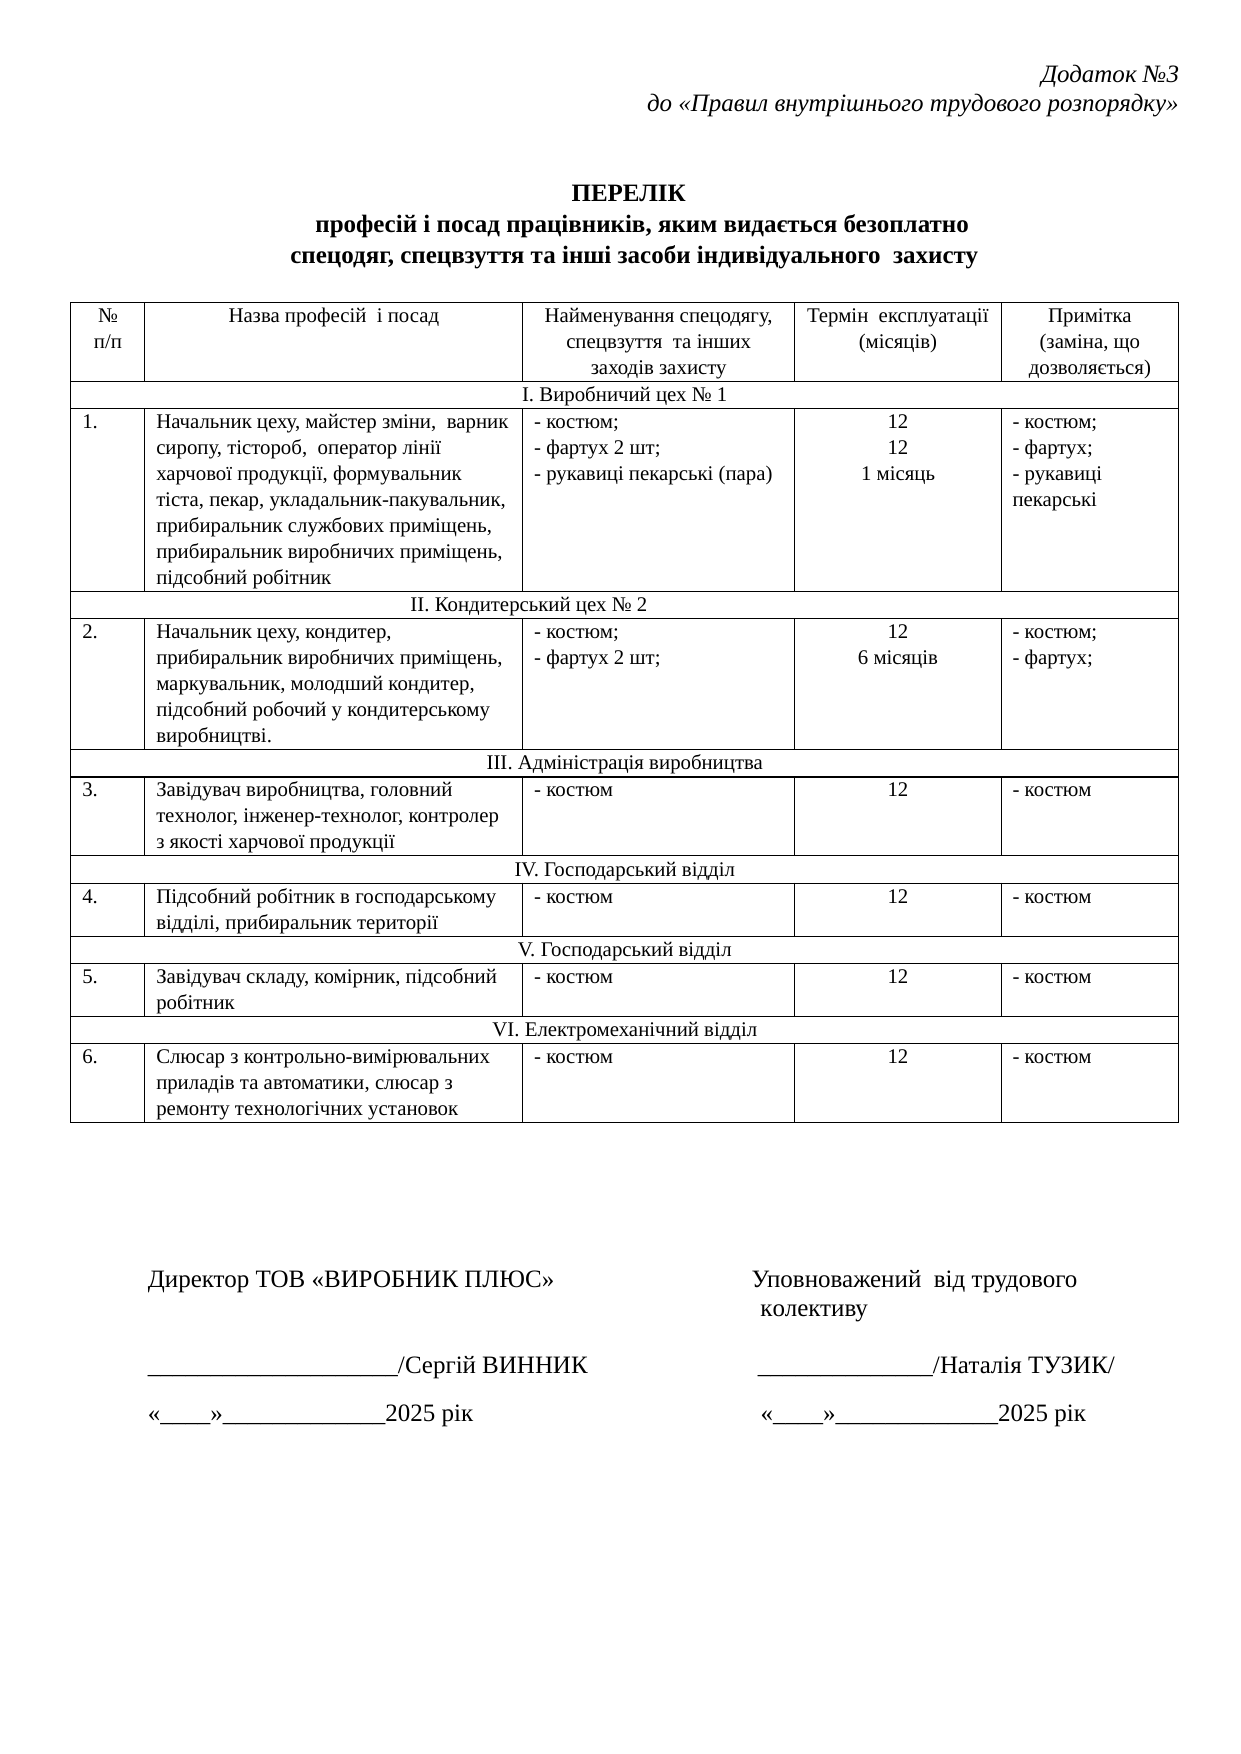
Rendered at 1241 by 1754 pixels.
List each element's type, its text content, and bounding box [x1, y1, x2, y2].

text спецодяг, спецвзуття та інші засоби індивідуального захисту [148, 240, 1181, 269]
table_cell - костюм [1002, 778, 1178, 855]
table_cell 1. [71, 409, 144, 591]
table_cell - костюм [523, 884, 794, 936]
table_cell 12 12 1 місяць [795, 409, 1001, 591]
table_cell IV. Господарський відділ [71, 856, 1178, 883]
table_cell Начальник цеху, майстер зміни, варник сиропу, тістороб, оператор лінії харчової продукції, формувальник тіста, пекар, укладальник-пакувальник, прибиральник службових приміщень, прибиральник виробничих приміщень, підсобний робітник [145, 409, 522, 591]
table_cell Підсобний робітник в господарському відділі, прибиральник території [145, 884, 522, 936]
table_cell 12 6 місяців [795, 619, 1001, 749]
text колективу [148, 1293, 1181, 1321]
table_cell - костюм [1002, 964, 1178, 1016]
text Додаток №3 [148, 59, 1125, 88]
table_header Термін експлуатації (місяців) [795, 303, 1001, 381]
table_cell Начальник цеху, кондитер, прибиральник виробничих приміщень, маркувальник, молодший кондитер, підсобний робочий у кондитерському виробництві. [145, 619, 522, 749]
table_cell 12 [795, 964, 1001, 1016]
table_cell VI. Електромеханічний відділ [71, 1017, 1178, 1043]
text професій і посад працівників, яким видається безоплатно [148, 209, 1181, 238]
text «____»_____________2025 рік «____»_____________2025 рік [148, 1398, 1181, 1427]
table_cell - костюм; - фартух; [1002, 619, 1178, 749]
table_cell Завідувач складу, комірник, підсобний робітник [145, 964, 522, 1016]
table_header Найменування спецодягу, спецвзуття та інших заходів захисту [523, 303, 794, 381]
table_cell II. Кондитерський цех № 2 [71, 592, 1178, 618]
table_cell 3. [71, 778, 144, 855]
table_cell 6. [71, 1044, 144, 1122]
table_cell - костюм; - фартух 2 шт; - рукавиці пекарські (пара) [523, 409, 794, 591]
table_cell 2. [71, 619, 144, 749]
table_cell Слюсар з контрольно-вимірювальних приладів та автоматики, слюсар з ремонту технологічних установок [145, 1044, 522, 1122]
table_cell 4. [71, 884, 144, 936]
table_cell - костюм [1002, 884, 1178, 936]
table_cell І. Виробничий цех № 1 [71, 382, 1178, 408]
table_cell III. Адміністрація виробництва [71, 750, 1178, 776]
table_header Примітка (заміна, що дозволяється) [1002, 303, 1178, 381]
table_cell 12 [795, 1044, 1001, 1122]
text до «Правил внутрішнього трудового розпорядку» [148, 88, 1181, 117]
text Директор ТОВ «ВИРОБНИК ПЛЮС» Уповноважений від трудового [148, 1264, 1181, 1293]
table_cell V. Господарський відділ [71, 937, 1178, 963]
table_header Назва професій і посад [145, 303, 522, 381]
table_cell - костюм; - фартух 2 шт; [523, 619, 794, 749]
table_cell - костюм; - фартух; - рукавиці пекарські [1002, 409, 1178, 591]
table_cell Завідувач виробництва, головний технолог, інженер-технолог, контролер з якості харчової продукції [145, 778, 522, 855]
table_cell - костюм [523, 778, 794, 855]
table_cell 12 [795, 778, 1001, 855]
text ____________________/Сергій ВИННИК ______________/Наталія ТУЗИК/ [148, 1350, 1181, 1379]
table_cell 5. [71, 964, 144, 1016]
table_cell 12 [795, 884, 1001, 936]
table_header № п/п [71, 303, 144, 381]
table_cell - костюм [1002, 1044, 1178, 1122]
table_cell - костюм [523, 964, 794, 1016]
table_cell - костюм [523, 1044, 794, 1122]
text ПЕРЕЛІК [148, 178, 1181, 207]
